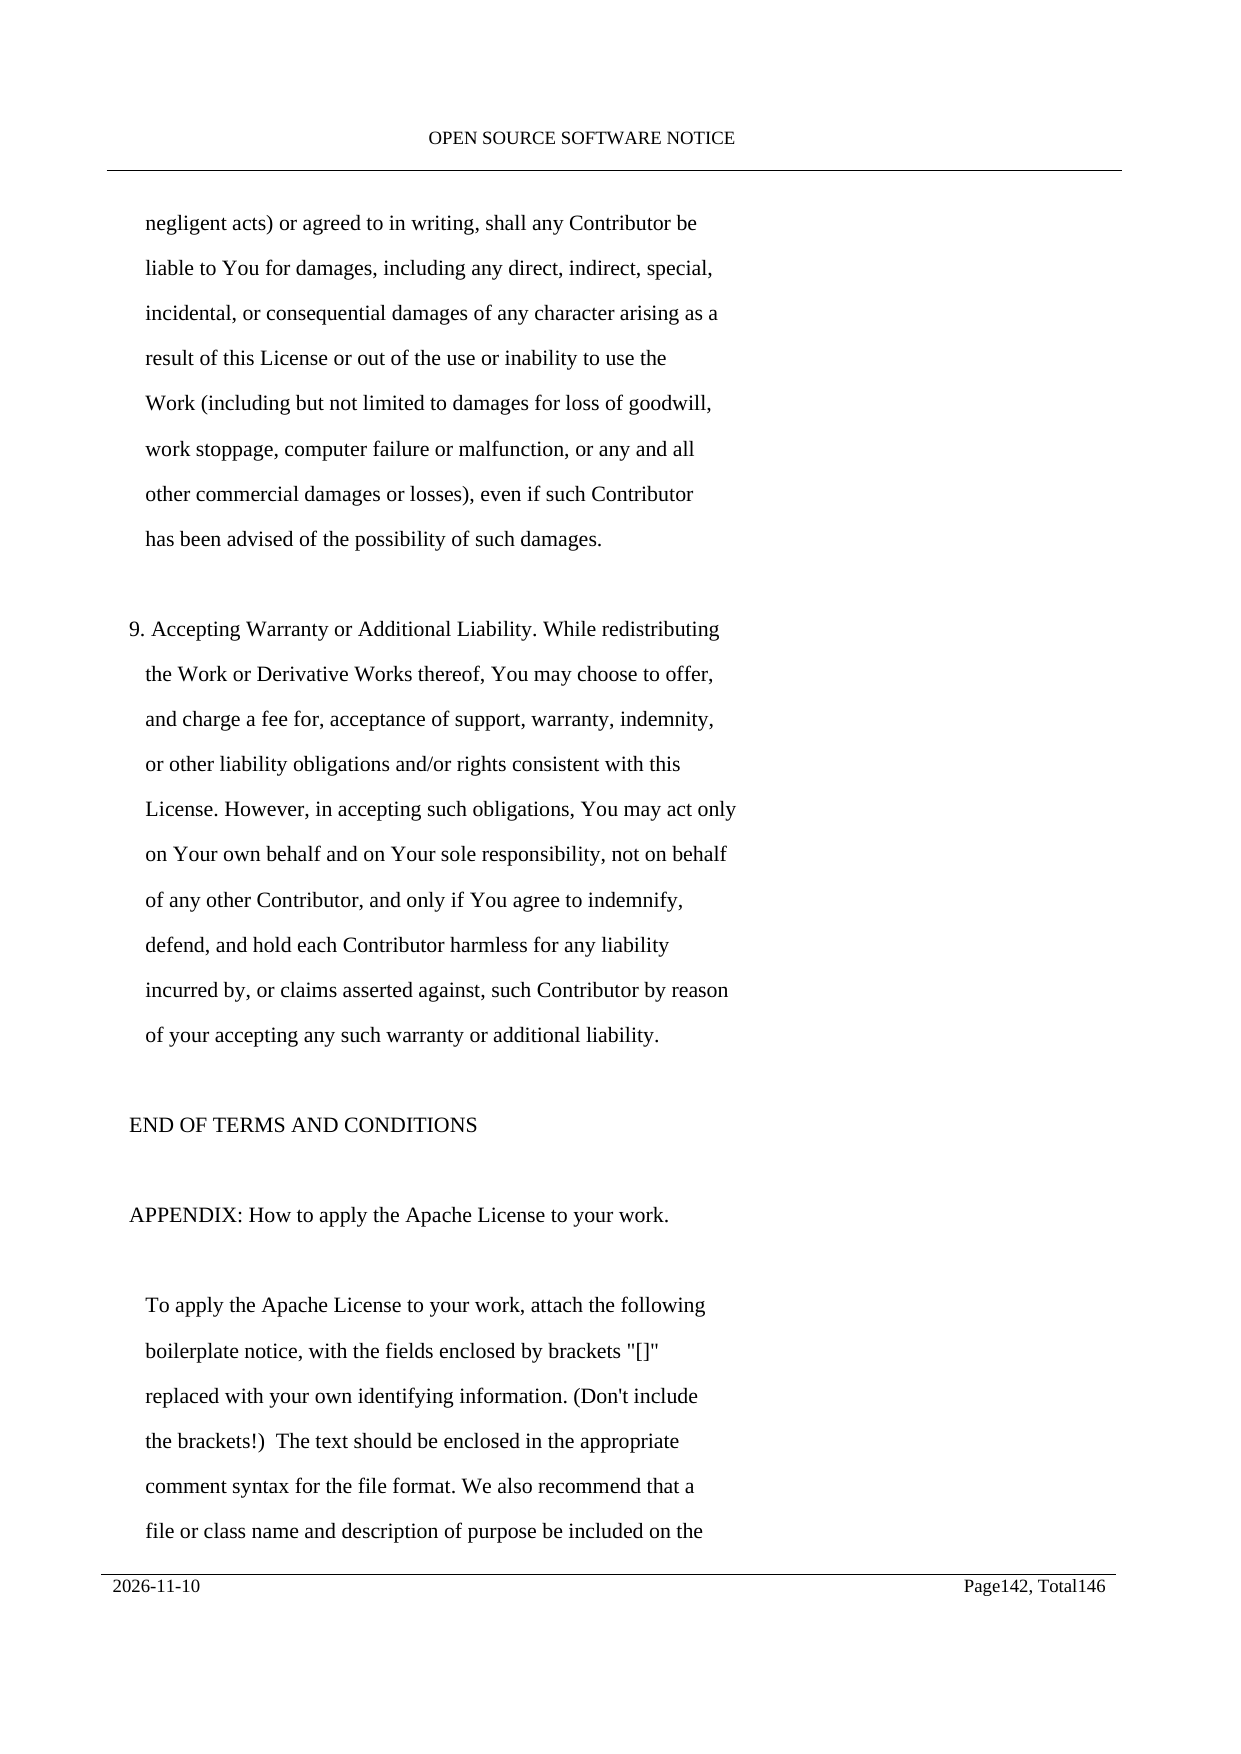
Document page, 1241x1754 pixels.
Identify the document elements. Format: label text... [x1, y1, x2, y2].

text negligent acts) or agreed to in writing, shall any Contributor be [112, 206, 1128, 239]
text has been advised of the possibility of such damages. [112, 522, 1128, 554]
text incidental, or consequential damages of any character arising as a [112, 297, 1128, 329]
text boilerplate notice, with the fields enclosed by brackets "[]" [112, 1334, 1128, 1366]
text file or class name and description of purpose be included on the [112, 1514, 1128, 1547]
text 9. Accepting Warranty or Additional Liability. While redistributing [112, 612, 1128, 645]
text result of this License or out of the use or inability to use the [112, 342, 1128, 374]
text of your accepting any such warranty or additional liability. [112, 1018, 1128, 1051]
text and charge a fee for, acceptance of support, warranty, indemnity, [112, 702, 1128, 735]
text comment syntax for the file format. We also recommend that a [112, 1469, 1128, 1502]
text APPENDIX: How to apply the Apache License to your work. [112, 1199, 1128, 1231]
text the Work or Derivative Works thereof, You may choose to offer, [112, 657, 1128, 690]
text incurred by, or claims asserted against, such Contributor by reason [112, 973, 1128, 1006]
text liable to You for damages, including any direct, indirect, special, [112, 251, 1128, 284]
text or other liability obligations and/or rights consistent with this [112, 748, 1128, 780]
text Work (including but not limited to damages for loss of goodwill, [112, 387, 1128, 419]
text defend, and hold each Contributor harmless for any liability [112, 928, 1128, 961]
text END OF TERMS AND CONDITIONS [112, 1108, 1128, 1141]
text of any other Contributor, and only if You agree to indemnify, [112, 883, 1128, 915]
text replaced with your own identifying information. (Don't include [112, 1379, 1128, 1412]
text the brackets!) The text should be enclosed in the appropriate [112, 1424, 1128, 1457]
text work stoppage, computer failure or malfunction, or any and all [112, 432, 1128, 464]
text License. However, in accepting such obligations, You may act only [112, 793, 1128, 825]
text other commercial damages or losses), even if such Contributor [112, 477, 1128, 509]
text To apply the Apache License to your work, attach the following [112, 1289, 1128, 1321]
text on Your own behalf and on Your sole responsibility, not on behalf [112, 838, 1128, 870]
